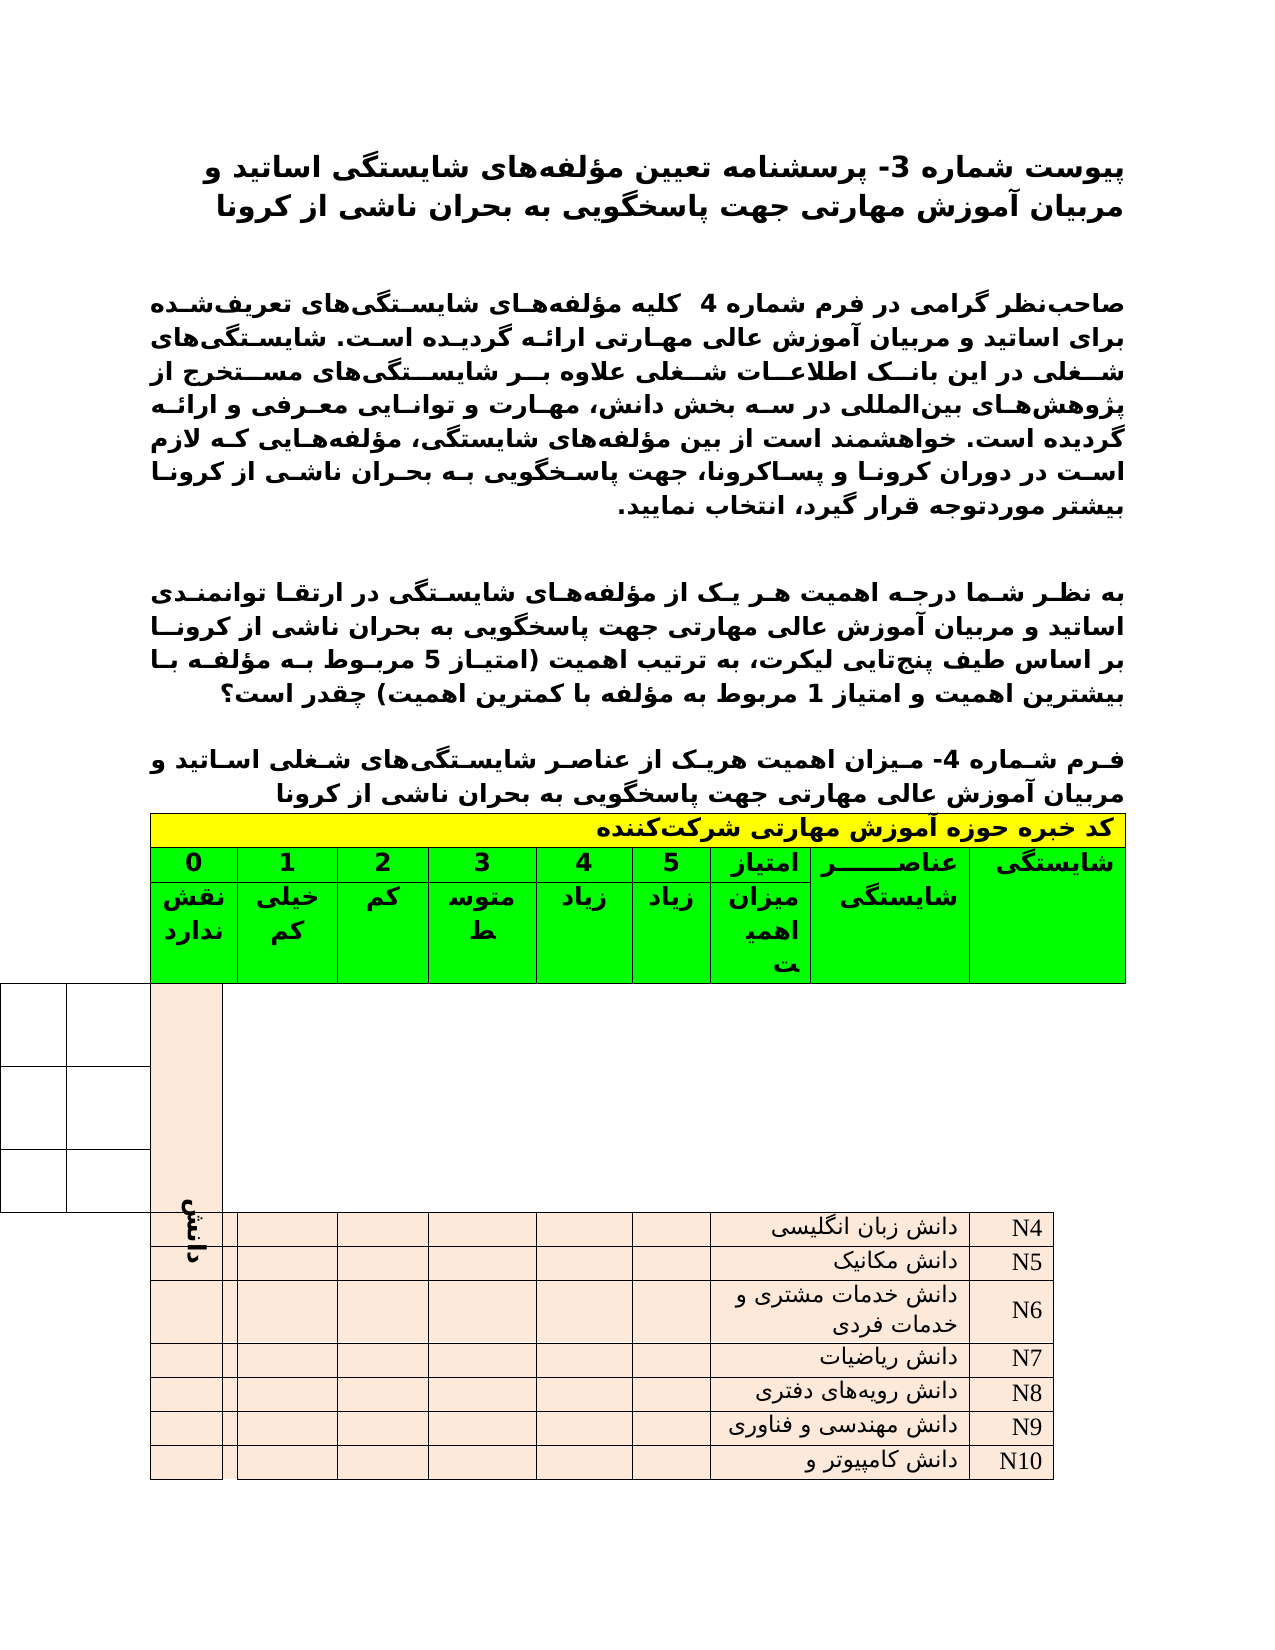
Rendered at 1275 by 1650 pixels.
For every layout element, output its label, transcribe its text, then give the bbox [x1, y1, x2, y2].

table_cell [151, 1344, 222, 1377]
table_cell دانش ریاضیات [711, 1344, 969, 1377]
table_cell دانش [151, 984, 222, 1212]
table_cell 2 [338, 848, 428, 882]
table_cell [223, 1412, 237, 1445]
table_cell زیاد [633, 883, 710, 983]
text پیوست شماره 3- پرسشنامه تعیین مؤلفه‌های شایستگی اساتید و مربیان آموزش مهارتی جهت پاسخگویی به بحران ناشی از کرونا [150, 150, 1125, 223]
table_cell [238, 1247, 337, 1280]
table_cell [633, 1281, 710, 1342]
table_cell عناصر شایستگی [811, 848, 969, 983]
table_cell 0 [151, 848, 237, 882]
table_cell [537, 1378, 632, 1411]
table_cell [338, 1446, 428, 1479]
table_cell [537, 1213, 632, 1246]
table_cell [537, 1446, 632, 1479]
table_cell 3 [429, 848, 536, 882]
table_cell [429, 1344, 536, 1377]
text صاحب‌نظر گرامی در فرم شماره 4 کلیه مؤلفه‌های شایستگی‌های تعریف‌شده برای اساتید و مربیان آموزش عالی مهارتی ارائه گردیده است. شایستگی‌های شغلی در این بانک اطلاعات شغلی علاوه بر شایستگی‌های مستخرج از پژوهش‌های بین‌المللی در سه بخش دانش، مهارت و توانایی معرفی و ارائه گردیده است. خواهشمند است از بین مؤلفه‌های شایستگی، مؤلفه‌هایی که لازم است در دوران کرونا و پساکرونا، جهت پاسخگویی به بحران ناشی از کرونا بیشتر موردتوجه قرار گیرد، انتخاب نمایید. [150, 290, 1125, 520]
table_cell [238, 1281, 337, 1342]
table_cell [151, 1281, 222, 1342]
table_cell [711, 1446, 969, 1479]
table_cell [223, 1247, 237, 1280]
table_cell [429, 1247, 536, 1280]
table_cell [151, 1213, 222, 1246]
table_cell [338, 1281, 428, 1342]
table_cell 5 [633, 848, 710, 882]
table_cell [151, 1446, 222, 1479]
table_cell [151, 1412, 222, 1445]
table_cell میزان اهمیت [711, 883, 810, 983]
table_cell [429, 1281, 536, 1342]
table_cell [338, 1412, 428, 1445]
table_cell N6 [970, 1281, 1053, 1342]
table_cell [633, 1247, 710, 1280]
table_cell [429, 1446, 536, 1479]
table_cell N5 [970, 1247, 1053, 1280]
table_cell [238, 1378, 337, 1411]
table_cell دانش خدمات مشتری و خدمات فردی [711, 1281, 969, 1342]
table_cell 4 [537, 848, 632, 882]
table_cell [338, 1344, 428, 1377]
table_cell زیاد [537, 883, 632, 983]
table_cell [238, 1344, 337, 1377]
table_cell [633, 1213, 710, 1246]
table_cell [238, 1213, 337, 1246]
table_cell [223, 1446, 237, 1479]
table_cell [223, 1378, 237, 1411]
table_cell [537, 1412, 632, 1445]
text فرم شماره 4- میزان اهمیت هریک از عناصر شایستگی‌های شغلی اساتید و مربیان آموزش عالی مهارتی جهت پاسخگویی به بحران ناشی از کرونا [150, 746, 1125, 808]
table_cell کم [338, 883, 428, 983]
table_cell دانش مهندسی و فناوری [711, 1412, 969, 1445]
table_cell نقش ندارد [151, 883, 237, 983]
table_cell [223, 1344, 237, 1377]
table_cell امتیاز [711, 848, 810, 882]
table_cell [223, 1213, 237, 1246]
table_cell N8 [970, 1378, 1053, 1411]
table_cell [429, 1412, 536, 1445]
table_cell متوسط [429, 883, 536, 983]
table_cell N7 [970, 1344, 1053, 1377]
table_cell دانش زبان انگلیسی [711, 1213, 969, 1246]
table_cell [429, 1213, 536, 1246]
table_cell [429, 1378, 536, 1411]
table_cell [338, 1247, 428, 1280]
table_cell [338, 1213, 428, 1246]
table_cell [633, 1412, 710, 1445]
text به نظر شما درجه اهمیت هر یک از مؤلفه‌های شایستگی در ارتقا توانمندی اساتید و مربیان آموزش عالی مهارتی جهت پاسخگویی به بحران ناشی از کرونا بر اساس طیف پنج‌تایی لیکرت، به ترتیب اهمیت (امتیاز 5 مربوط به مؤلفه با بیشترین اهمیت و امتیاز 1 مربوط به مؤلفه با کمترین اهمیت) چقدر است؟ [150, 578, 1125, 708]
table_cell N10 [970, 1446, 1053, 1479]
table_cell [151, 1378, 222, 1411]
table_cell [238, 1412, 337, 1445]
table_cell شایستگی [970, 848, 1125, 983]
table_cell 1 [238, 848, 337, 882]
table_cell N4 [970, 1213, 1053, 1246]
table_cell [537, 1281, 632, 1342]
table_cell [238, 1446, 337, 1479]
table_header کد خبره حوزه آموزش مهارتی شرکت‌کننده [151, 814, 1125, 847]
table_cell دانش رویه‌های دفتری [711, 1378, 969, 1411]
table_cell دانش مکانیک [711, 1247, 969, 1280]
table_cell [338, 1378, 428, 1411]
table_cell [151, 1247, 222, 1280]
table_cell N9 [970, 1412, 1053, 1445]
table_cell [633, 1378, 710, 1411]
table_cell [223, 1281, 237, 1342]
table_cell [537, 1247, 632, 1280]
table_cell [537, 1344, 632, 1377]
table_cell خیلی کم [238, 883, 337, 983]
table_cell [633, 1446, 710, 1479]
table_cell [633, 1344, 710, 1377]
